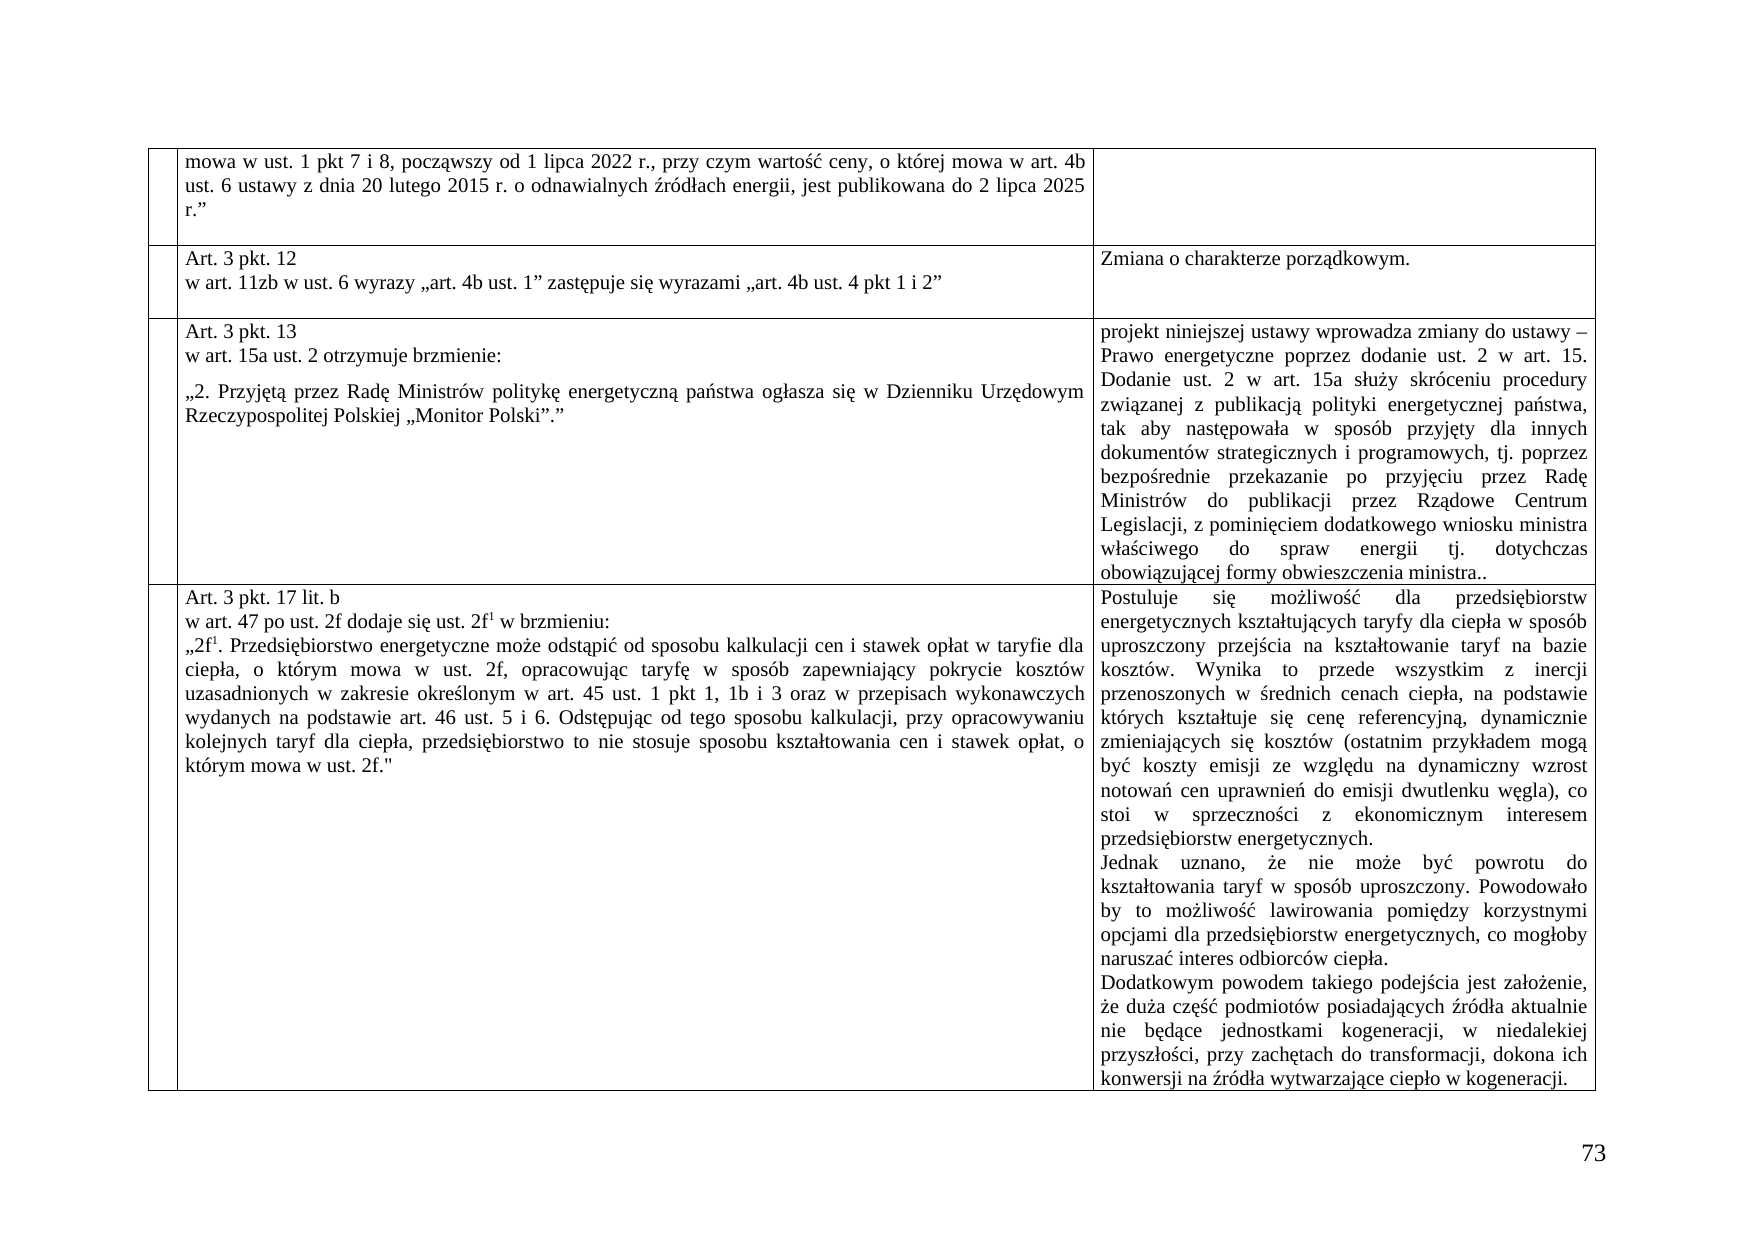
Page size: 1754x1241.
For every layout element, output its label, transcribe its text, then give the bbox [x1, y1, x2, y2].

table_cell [178, 585, 1093, 1090]
table_cell [1094, 149, 1595, 245]
table_cell Art. 3 pkt. 12 w art. 11zb w ust. 6 wyrazy „art. 4b ust. 1” zastępuje się wyrazami „art. 4b ust. 4 pkt 1 i 2” [178, 246, 1093, 318]
table_cell projekt niniejszej ustawy wprowadza zmiany do ustawy – Prawo energetyczne poprzez dodanie ust. 2 w art. 15. Dodanie ust. 2 w art. 15a służy skróceniu procedury związanej z publikacją polityki energetycznej państwa, tak aby następowała w sposób przyjęty dla innych dokumentów strategicznych i programowych, tj. poprzez bezpośrednie przekazanie po przyjęciu przez Radę Ministrów do publikacji przez Rządowe Centrum Legislacji, z pominięciem dodatkowego wniosku ministra właściwego do spraw energii tj. dotychczas obowiązującej formy obwieszczenia ministra.. [1094, 319, 1595, 584]
table_cell [149, 319, 177, 584]
table_cell Art. 3 pkt. 13 w art. 15a ust. 2 otrzymuje brzmienie: „2. Przyjętą przez Radę Ministrów politykę energetyczną państwa ogłasza się w Dzienniku Urzędowym Rzeczypospolitej Polskiej „Monitor Polski”.” [178, 319, 1093, 584]
table_cell [149, 149, 177, 245]
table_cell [178, 149, 1093, 245]
table_cell [149, 246, 177, 318]
table_cell Zmiana o charakterze porządkowym. [1094, 246, 1595, 318]
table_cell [1094, 585, 1595, 1090]
table_cell [149, 585, 177, 1090]
